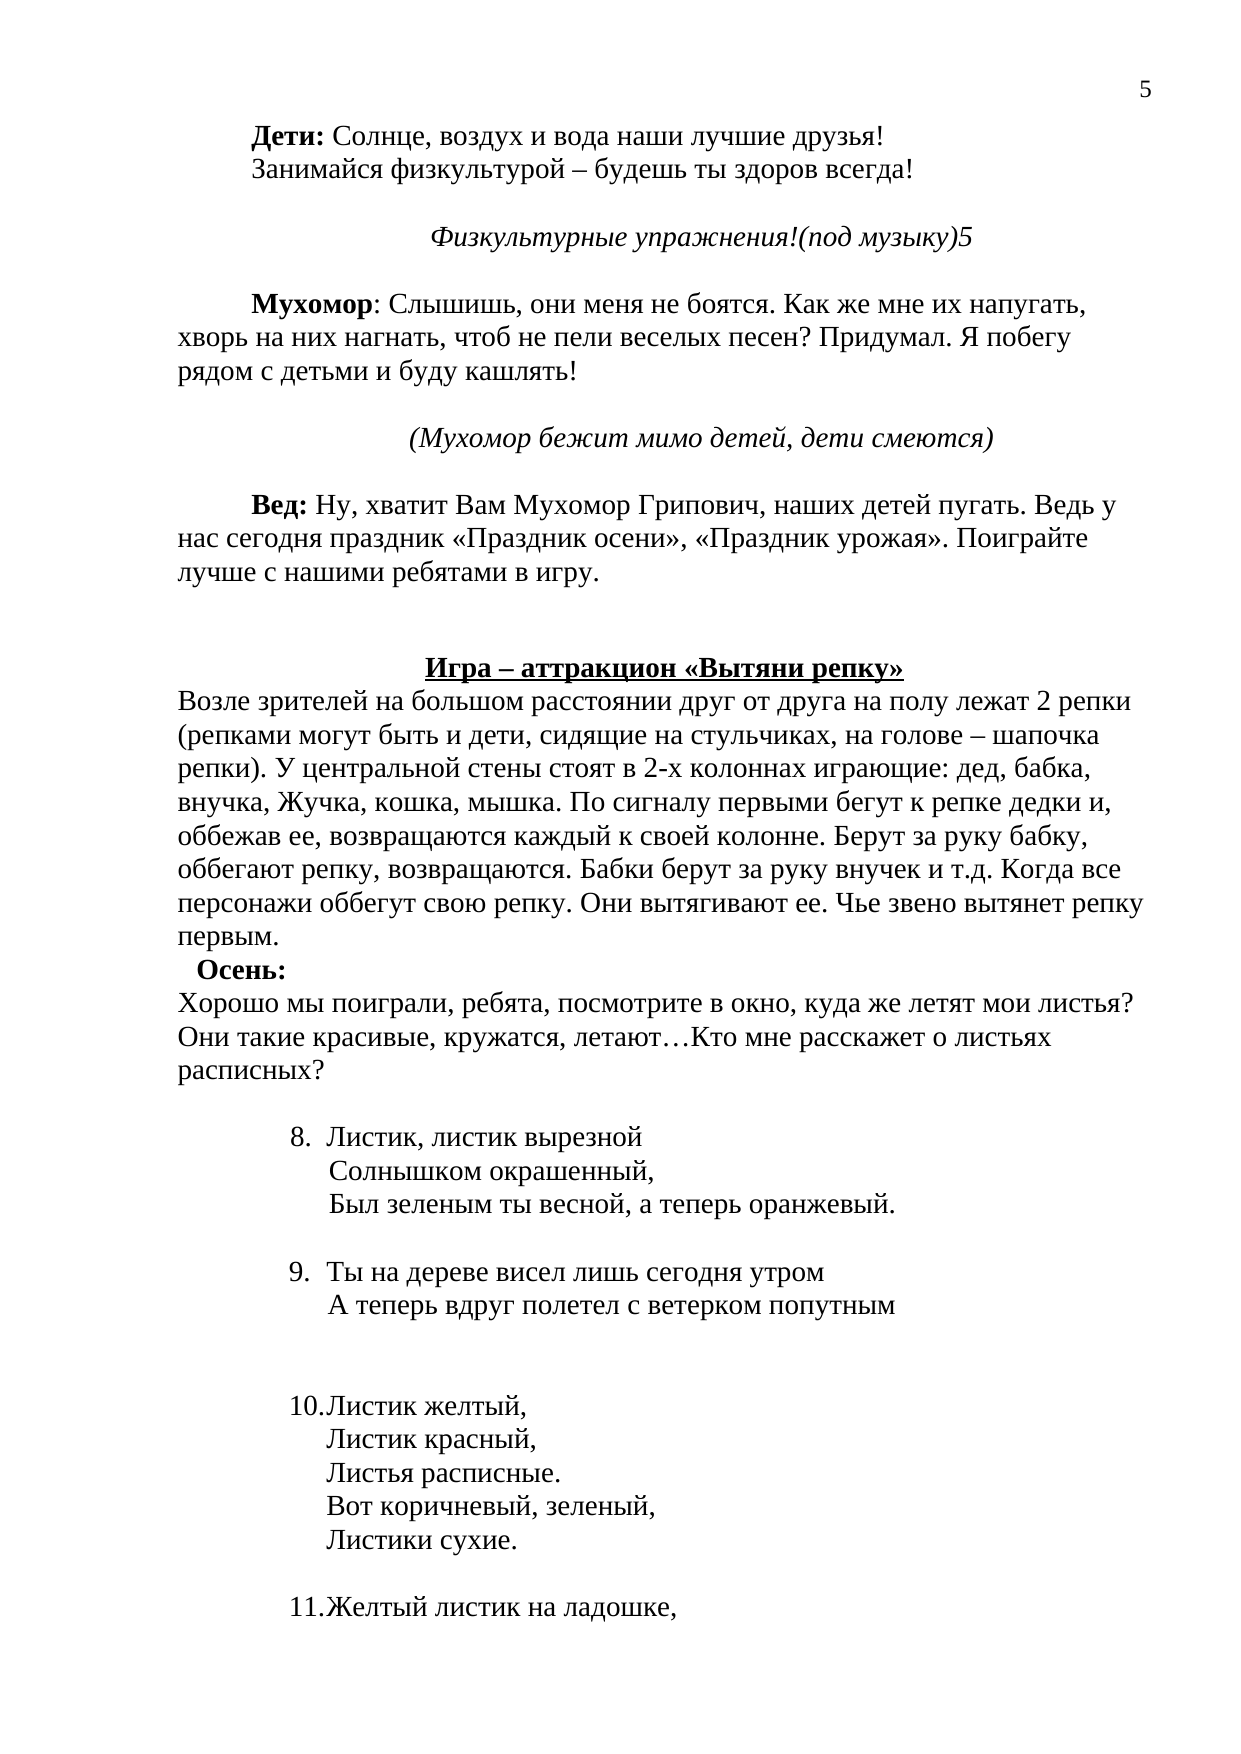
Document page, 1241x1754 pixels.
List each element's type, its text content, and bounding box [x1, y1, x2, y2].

text Был зеленым ты весной, а теперь оранжевый. [327, 1187, 1152, 1220]
text Солнышком окрашенный, [327, 1153, 1152, 1187]
list Желтый листик на ладошке, [288, 1589, 1152, 1623]
text Игра – аттракцион «Вытяни репку» [177, 650, 1152, 683]
text Вот коричневый, зеленый, [326, 1488, 1152, 1522]
text Физкультурные упражнения!(под музыку)5 [177, 219, 1152, 252]
text Осень: [196, 952, 1152, 985]
text Дети: Солнце, воздух и вода наши лучшие друзья! [177, 118, 1152, 152]
text Листья расписные. [326, 1455, 1152, 1488]
list Листик, листик вырезной [290, 1119, 1152, 1153]
text А теперь вдруг полетел с ветерком попутным [327, 1287, 1152, 1321]
list Ты на дереве висел лишь сегодня утром [288, 1254, 1152, 1287]
text (Мухомор бежит мимо детей, дети смеются) [177, 420, 1152, 453]
text Листик красный, [326, 1421, 1152, 1455]
text Занимайся физкультурой – будешь ты здоров всегда! [177, 152, 1152, 185]
text Возле зрителей на большом расстоянии друг от друга на полу лежат 2 репки (репками могут быть и дети, сидящие на стульчиках, на голове – шапочка репки). У центральной стены стоят в 2-х колоннах играющие: дед, бабка, внучка, Жучка, кошка, мышка. По сигналу первыми бегут к репке дедки и, оббежав ее, возвращаются каждый к своей колонне. Берут за руку бабку, оббегают репку, возвращаются. Бабки берут за руку внучек и т.д. Когда все персонажи оббегут свою репку. Они вытягивают ее. Чье звено вытянет репку первым. [177, 683, 1152, 952]
text Вед: Ну, хватит Вам Мухомор Грипович, наших детей пугать. Ведь у нас сегодня праздник «Праздник осени», «Праздник урожая». Поиграйте лучше с нашими ребятами в игру. [177, 487, 1152, 588]
text Листики сухие. [326, 1522, 1152, 1556]
text Хорошо мы поиграли, ребята, посмотрите в окно, куда же летят мои листья? Они такие красивые, кружатся, летают…Кто мне расскажет о листьях расписных? [177, 985, 1152, 1086]
list Листик желтый, [288, 1388, 1152, 1421]
text Мухомор: Слышишь, они меня не боятся. Как же мне их напугать, хворь на них нагнать, чтоб не пели веселых песен? Придумал. Я побегу рядом с детьми и буду кашлять! [177, 286, 1152, 386]
